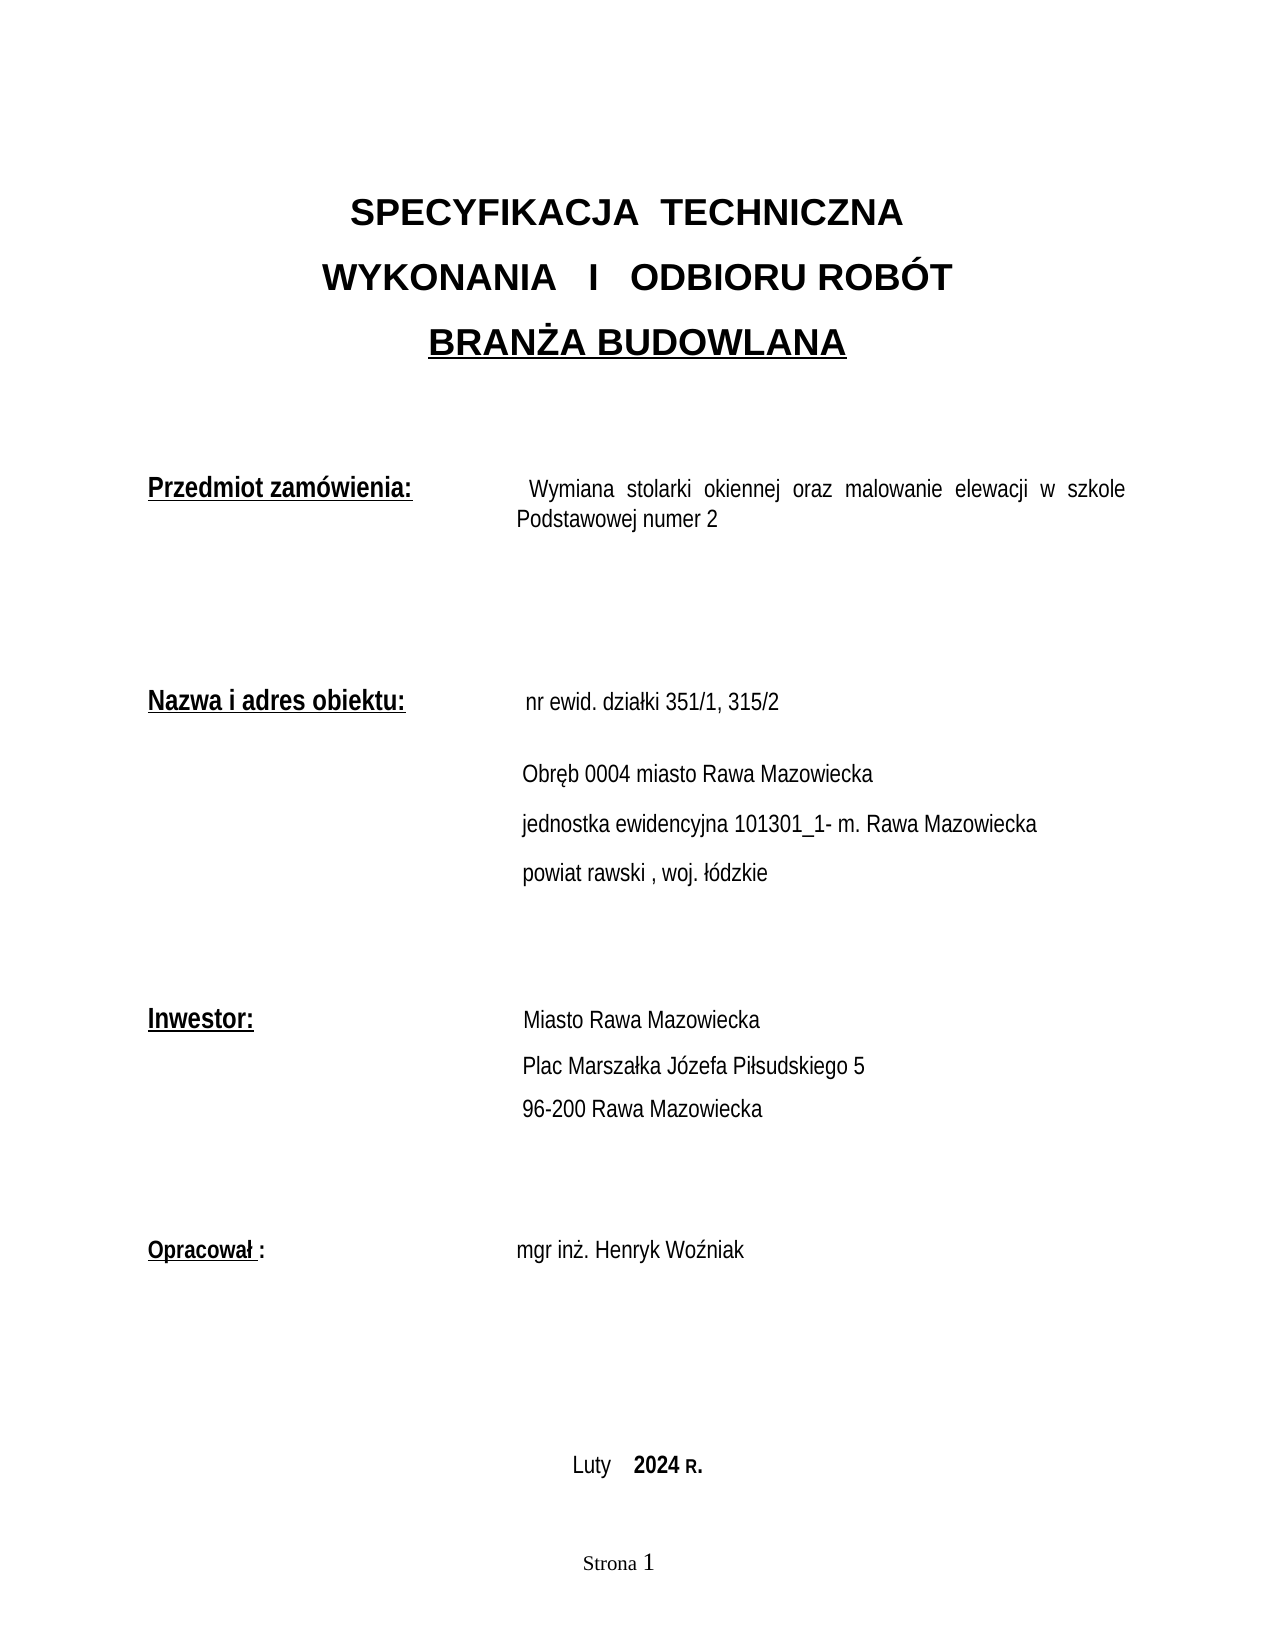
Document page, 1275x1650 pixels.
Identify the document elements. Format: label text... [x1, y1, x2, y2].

text jednostka ewidencyjna 101301_1- m. Rawa Mazowiecka [148, 809, 1127, 837]
text SPECYFIKACJA TECHNICZNA WYKONANIA I ODBIORU ROBÓT [148, 191, 1127, 298]
text Plac Marszałka Józefa Piłsudskiego 5 [148, 1051, 1127, 1080]
text 96-200 Rawa Mazowiecka [443, 1094, 1127, 1123]
text Opracował : mgr inż. Henryk Woźniak [148, 1235, 1127, 1264]
text powiat rawski , woj. łódzkie [148, 858, 1127, 887]
text Obręb 0004 miasto Rawa Mazowiecka [148, 759, 1127, 788]
text BRANŻA BUDOWLANA [148, 320, 1127, 363]
text Nazwa i adres obiektu: nr ewid. działki 351/1, 315/2 [148, 683, 1127, 716]
text Luty 2024 r. [148, 1450, 1127, 1478]
text Inwestor: Miasto Rawa Mazowiecka [148, 1001, 1127, 1035]
text Przedmiot zamówienia: Wymiana stolarki okiennej oraz malowanie elewacji w szkole Podstawowej numer 2 [148, 471, 1127, 533]
